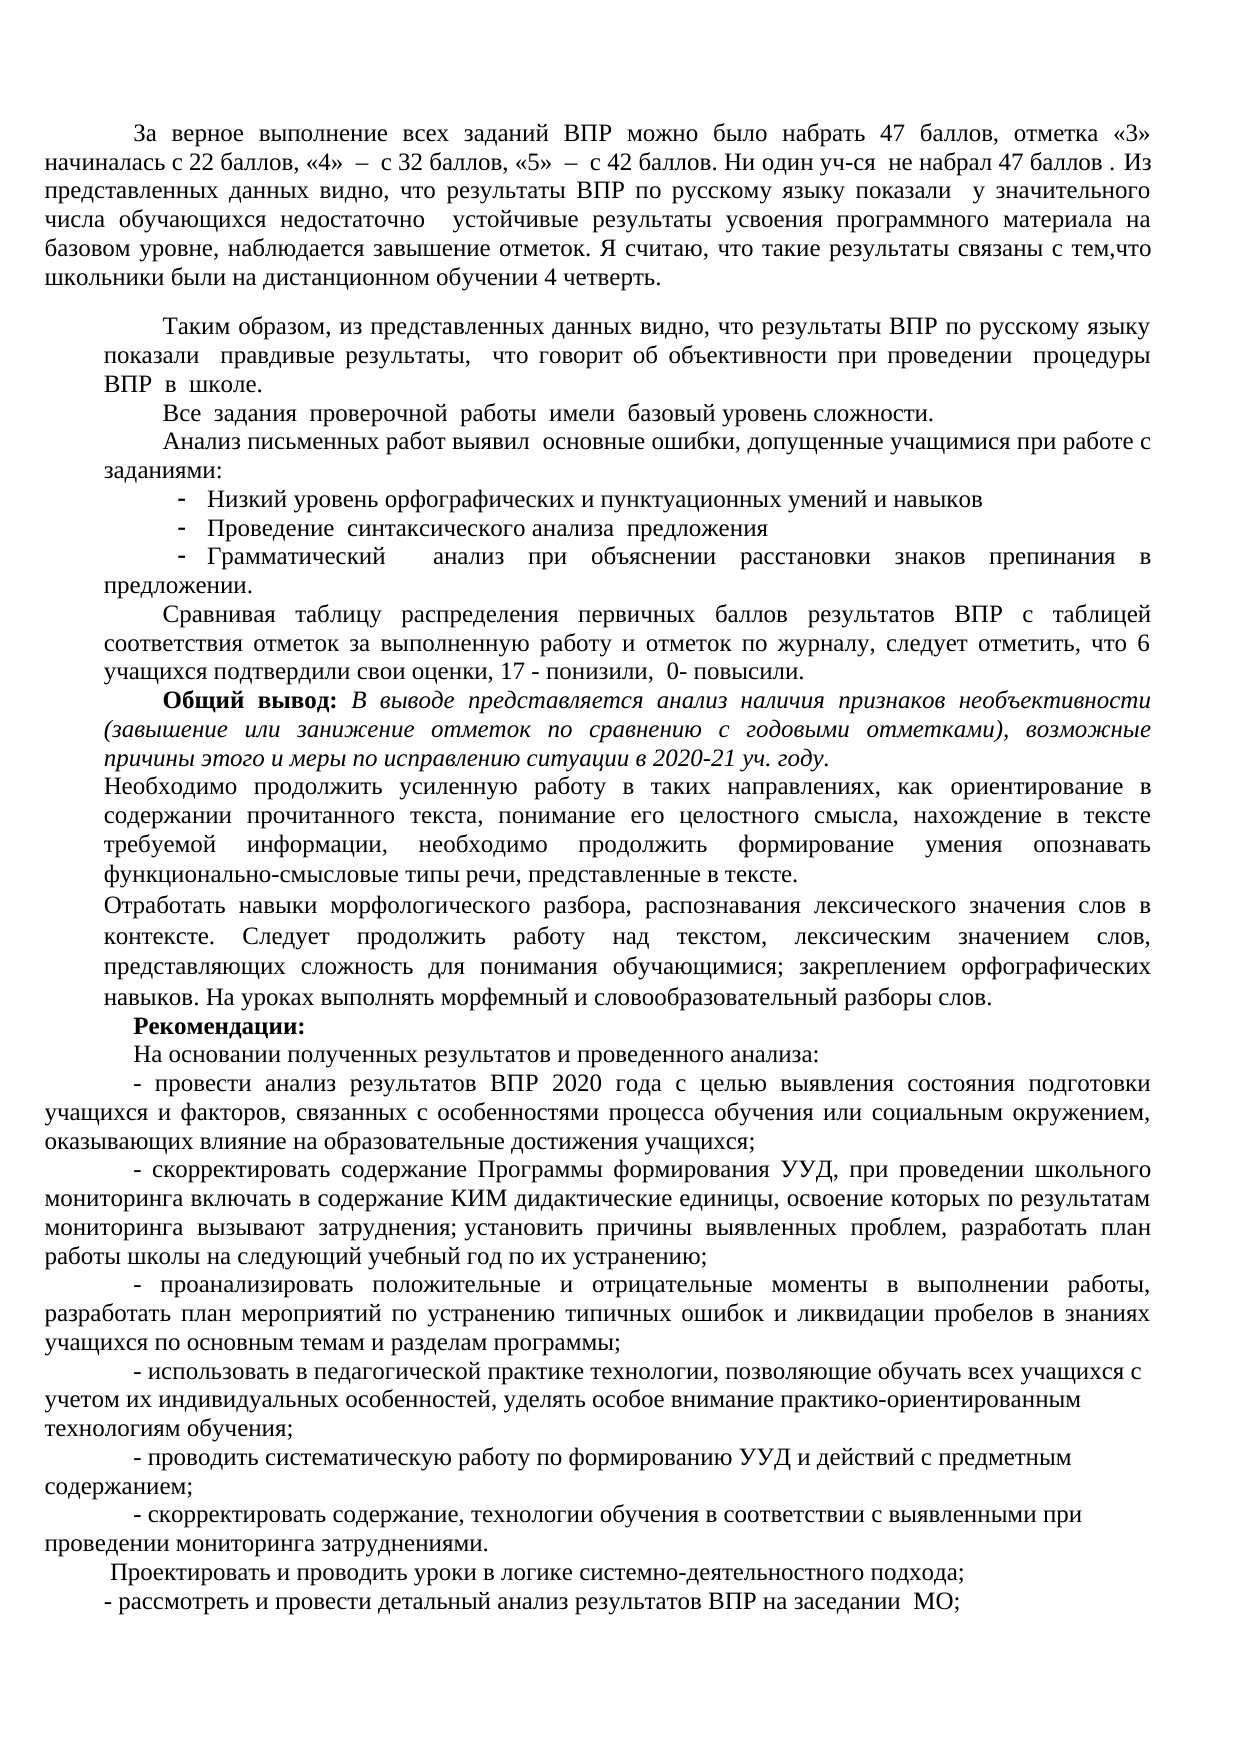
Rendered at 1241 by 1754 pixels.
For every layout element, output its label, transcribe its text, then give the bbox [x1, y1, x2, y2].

list Проведение синтаксического анализа предложения [103, 513, 1152, 541]
text - проанализировать положительные и отрицательные моменты в выполнении работы, разработать план мероприятий по устранению типичных ошибок и ликвидации пробелов в знаниях учащихся по основным темам и разделам программы; [44, 1269, 1152, 1356]
text Все задания проверочной работы имели базовый уровень сложности. [103, 398, 1152, 426]
text Проектировать и проводить уроки в логике системно-деятельностного подхода; [103, 1557, 1152, 1586]
text - проводить систематическую работу по формированию УУД и действий с предметным содержанием; [44, 1442, 1152, 1499]
text Необходимо продолжить усиленную работу в таких направлениях, как ориентирование в содержании прочитанного текста, понимание его целостного смысла, нахождение в тексте требуемой информации, необходимо продолжить формирование умения опознавать функционально-смысловые типы речи, представленные в тексте. [103, 771, 1152, 888]
text Анализ письменных работ выявил основные ошибки, допущенные учащимися при работе с заданиями: [103, 426, 1152, 484]
text Сравнивая таблицу распределения первичных баллов результатов ВПР с таблицей соответствия отметок за выполненную работу и отметок по журналу, следует отметить, что 6 учащихся подтвердили свои оценки, 17 - понизили, 0- повысили. [103, 599, 1152, 685]
text Рекомендации: [44, 1011, 1152, 1039]
list Грамматический анализ при объяснении расстановки знаков препинания в предложении. [103, 541, 1152, 599]
text Общий вывод: В выводе представляется анализ наличия признаков необъективности (завышение или занижение отметок по сравнению с годовыми отметками), возможные причины этого и меры по исправлению ситуации в 2020-21 уч. году. [103, 685, 1152, 771]
text - использовать в педагогической практике технологии, позволяющие обучать всех учащихся с учетом их индивидуальных особенностей, уделять особое внимание практико-ориентированным технологиям обучения; [44, 1356, 1152, 1442]
text - провести анализ результатов ВПР 2020 года c целью выявления состояния подготовки учащихся и факторов, связанных с особенностями процесса обучения или социальным окружением, оказывающих влияние на образовательные достижения учащихся; [44, 1068, 1152, 1154]
text Таким образом, из представленных данных видно, что результаты ВПР по русскому языку показали правдивые результаты, что говорит об объективности при проведении процедуры ВПР в школе. [103, 311, 1152, 398]
text Отработать навыки морфологического разбора, распознавания лексического значения слов в контексте. Следует продолжить работу над текстом, лексическим значением слов, представляющих сложность для понимания обучающимися; закреплением орфографических навыков. На уроках выполнять морфемный и словообразовательный разборы слов. [103, 888, 1152, 1011]
list Низкий уровень орфографических и пунктуационных умений и навыков [103, 484, 1152, 513]
text - рассмотреть и провести детальный анализ результатов ВПР на заседании МО; [103, 1586, 1152, 1614]
text За верное выполнение всех заданий ВПР можно было набрать 47 баллов, отметка «3» начиналась с 22 баллов, «4» – с 32 баллов, «5» – с 42 баллов. Ни один уч-ся не набрал 47 баллов . Из представленных данных видно, что результаты ВПР по русскому языку показали у значительного числа обучающихся недостаточно устойчивые результаты усвоения программного материала на базовом уровне, наблюдается завышение отметок. Я считаю, что такие результаты связаны с тем,что школьники были на дистанционном обучении 4 четверть. [44, 118, 1152, 291]
text На основании полученных результатов и проведенного анализа: [44, 1039, 1152, 1068]
text - скорректировать содержание, технологии обучения в соответствии с выявленными при проведении мониторинга затруднениями. [44, 1499, 1152, 1557]
text - скорректировать содержание Программы формирования УУД, при проведении школьного мониторинга включать в содержание КИМ дидактические единицы, освоение которых по результатам мониторинга вызывают затруднения; установить причины выявленных проблем, разработать план работы школы на следующий учебный год по их устранению; [44, 1154, 1152, 1269]
